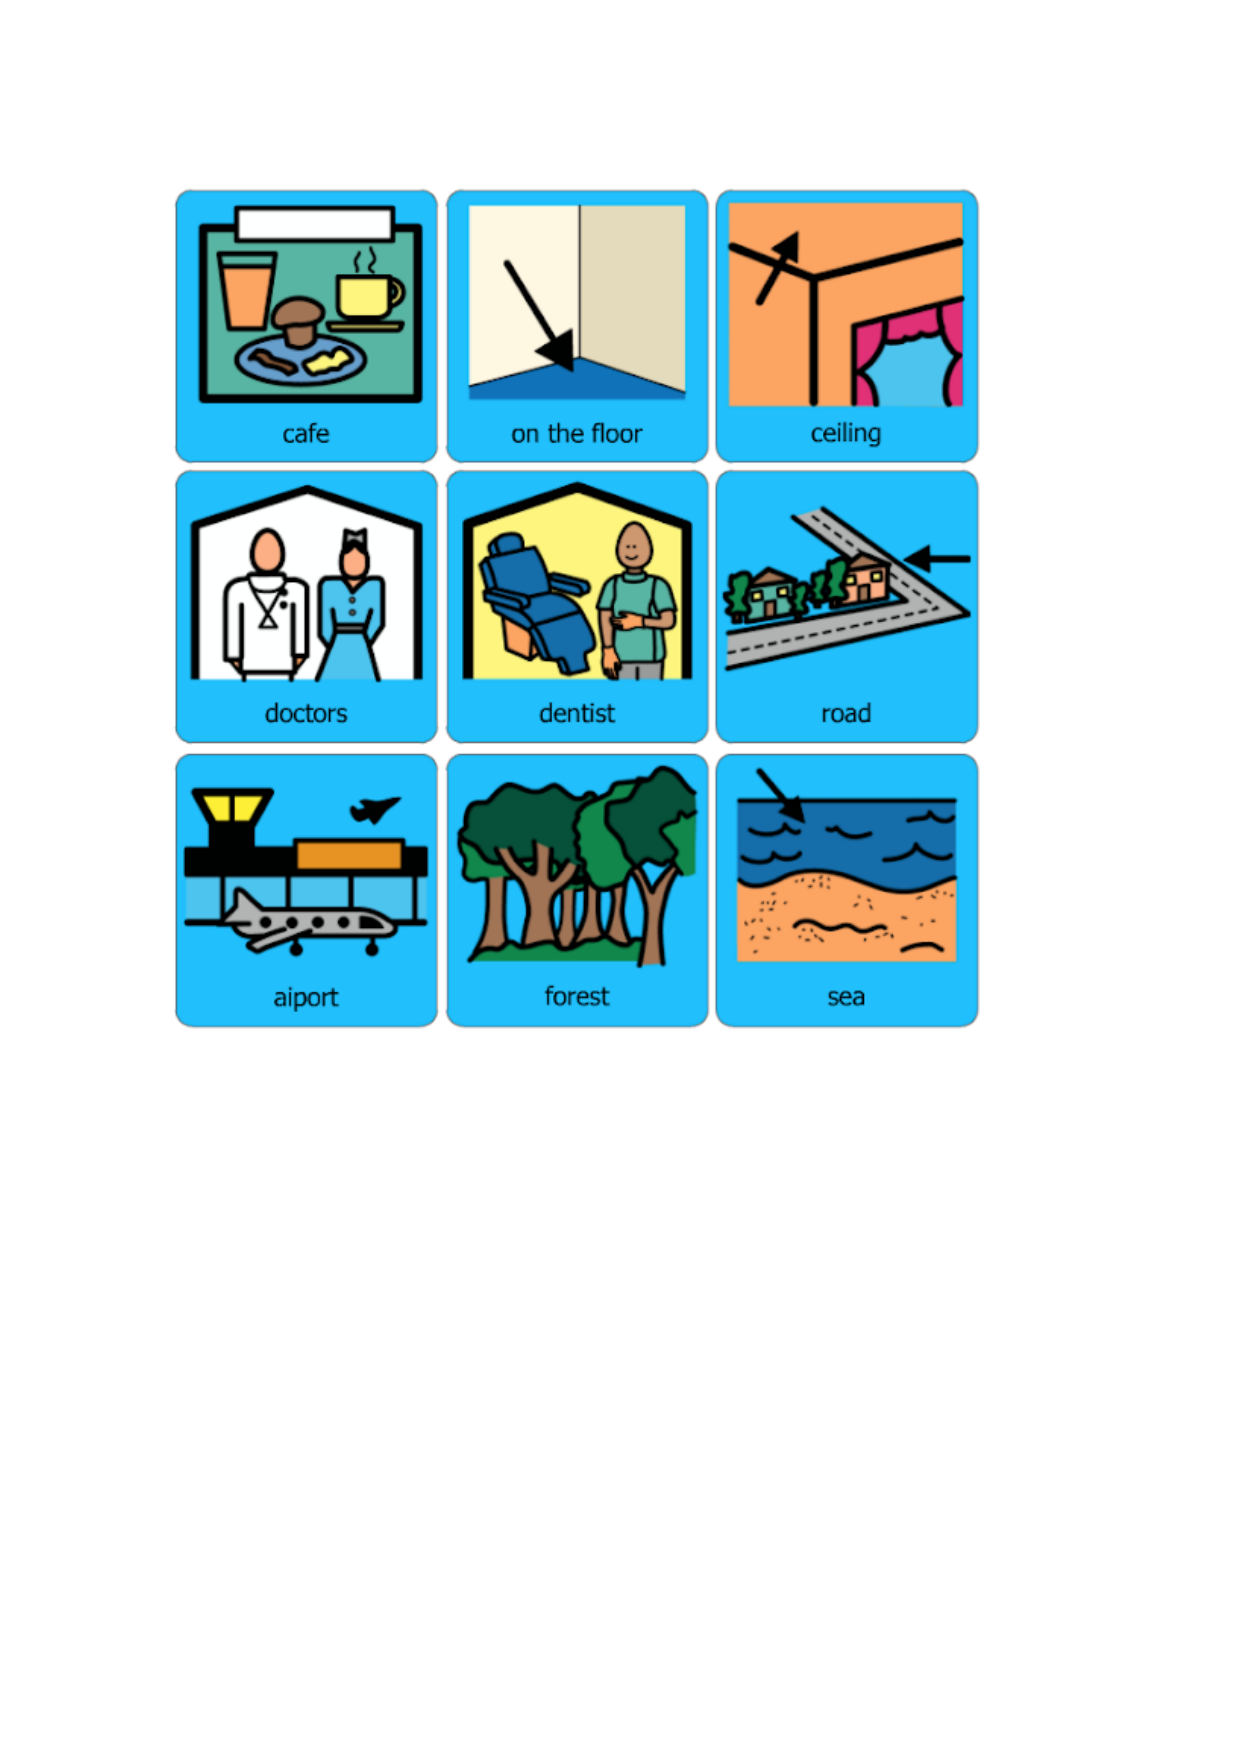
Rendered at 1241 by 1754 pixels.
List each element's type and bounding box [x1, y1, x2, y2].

picture [150, 150, 1014, 1071]
